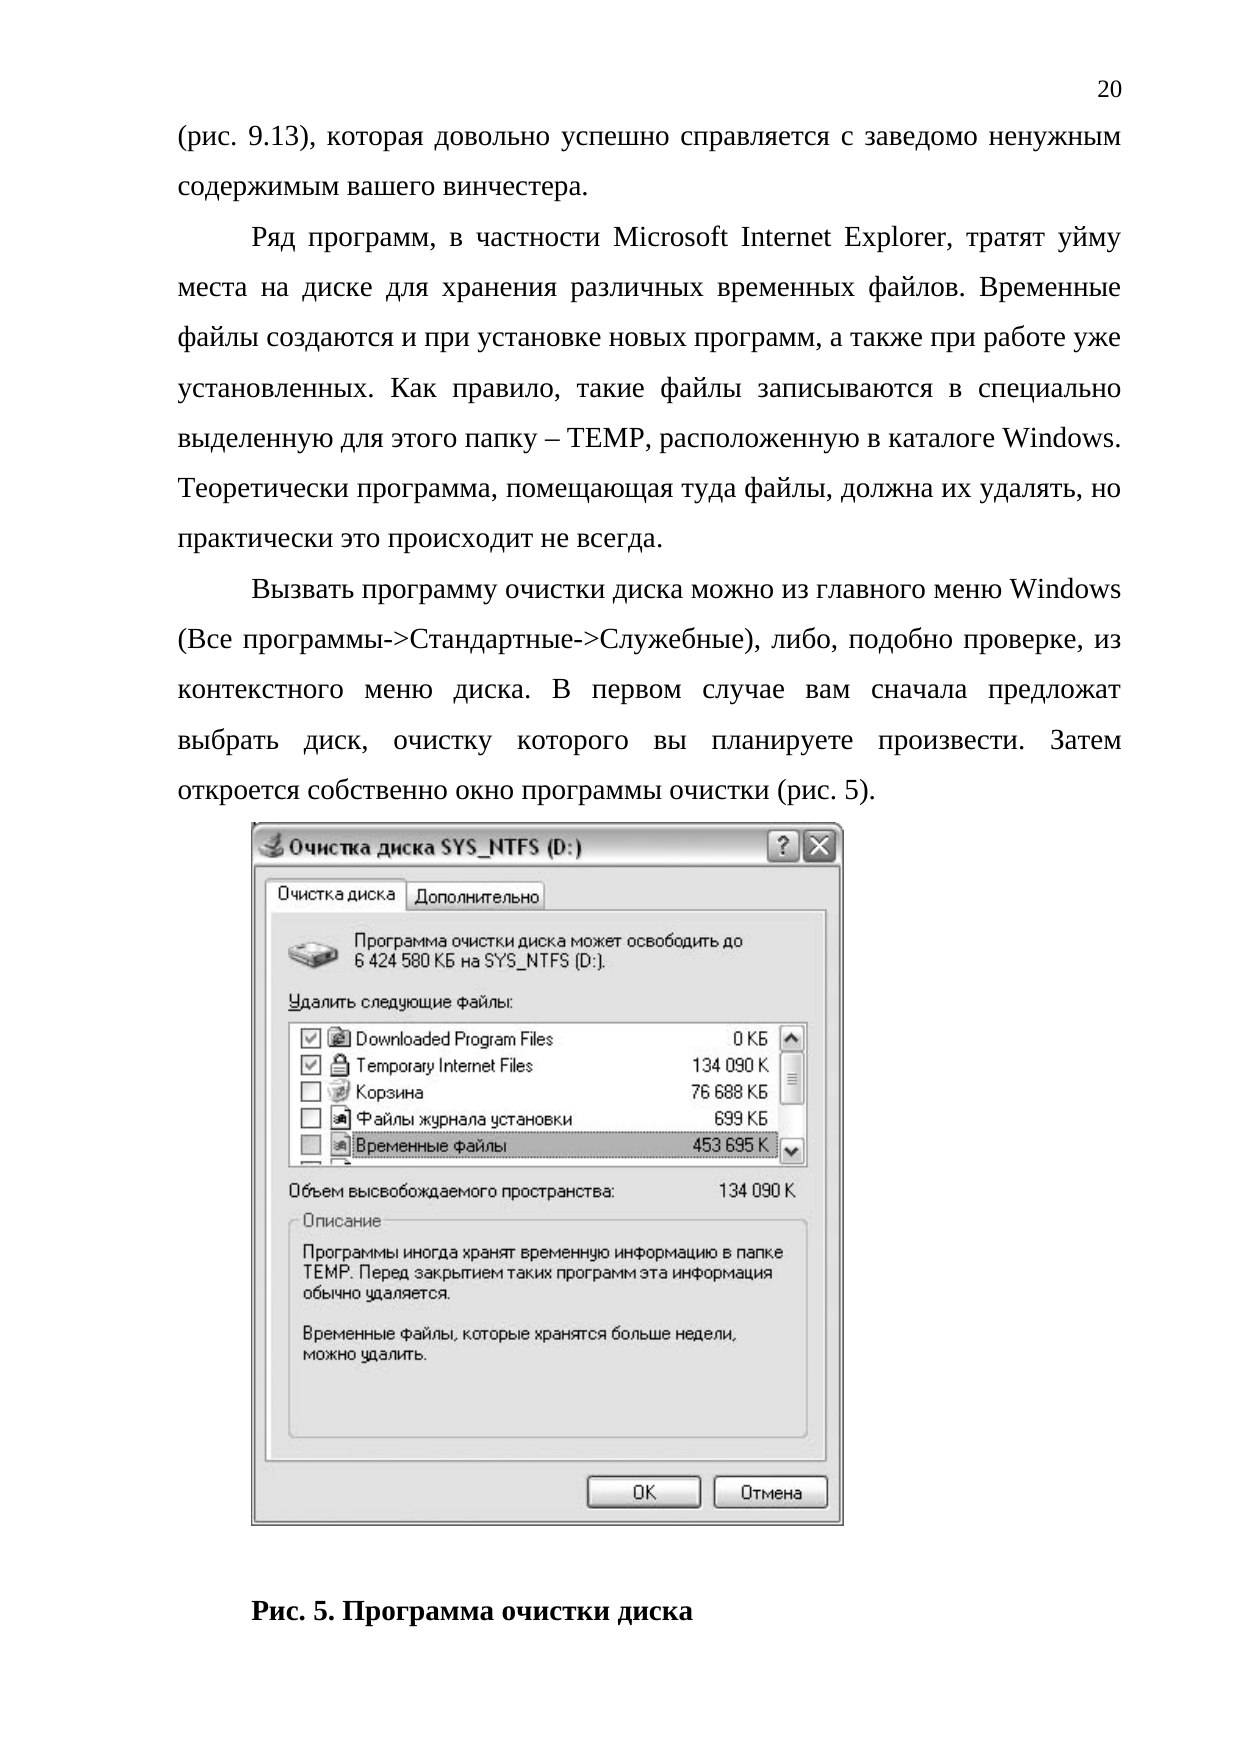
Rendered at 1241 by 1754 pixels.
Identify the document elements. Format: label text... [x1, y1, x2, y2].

text Вызвать программу очистки диска можно из главного меню Windows (Все программы->Стандартные->Служебные), либо, подобно проверке, из контекстного меню диска. В первом случае вам сначала предложат выбрать диск, очистку которого вы планируете произвести. Затем откроется собственно окно программы очистки (рис. 5). [177, 571, 1122, 806]
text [177, 118, 1122, 202]
picture [251, 822, 844, 1526]
text Ряд программ, в частности Microsoft Internet Explorer, тратят уйму места на диске для хранения различных временных файлов. Временные файлы создаются и при установке новых программ, а также при работе уже установленных. Как правило, такие файлы записываются в специально выделенную для этого папку – TEMP, расположенную в каталоге Windows. Теоретически программа, помещающая туда файлы, должна их удалять, но практически это происходит не всегда. [177, 219, 1122, 554]
text Рис. 5. Программа очистки диска [177, 1593, 1122, 1626]
